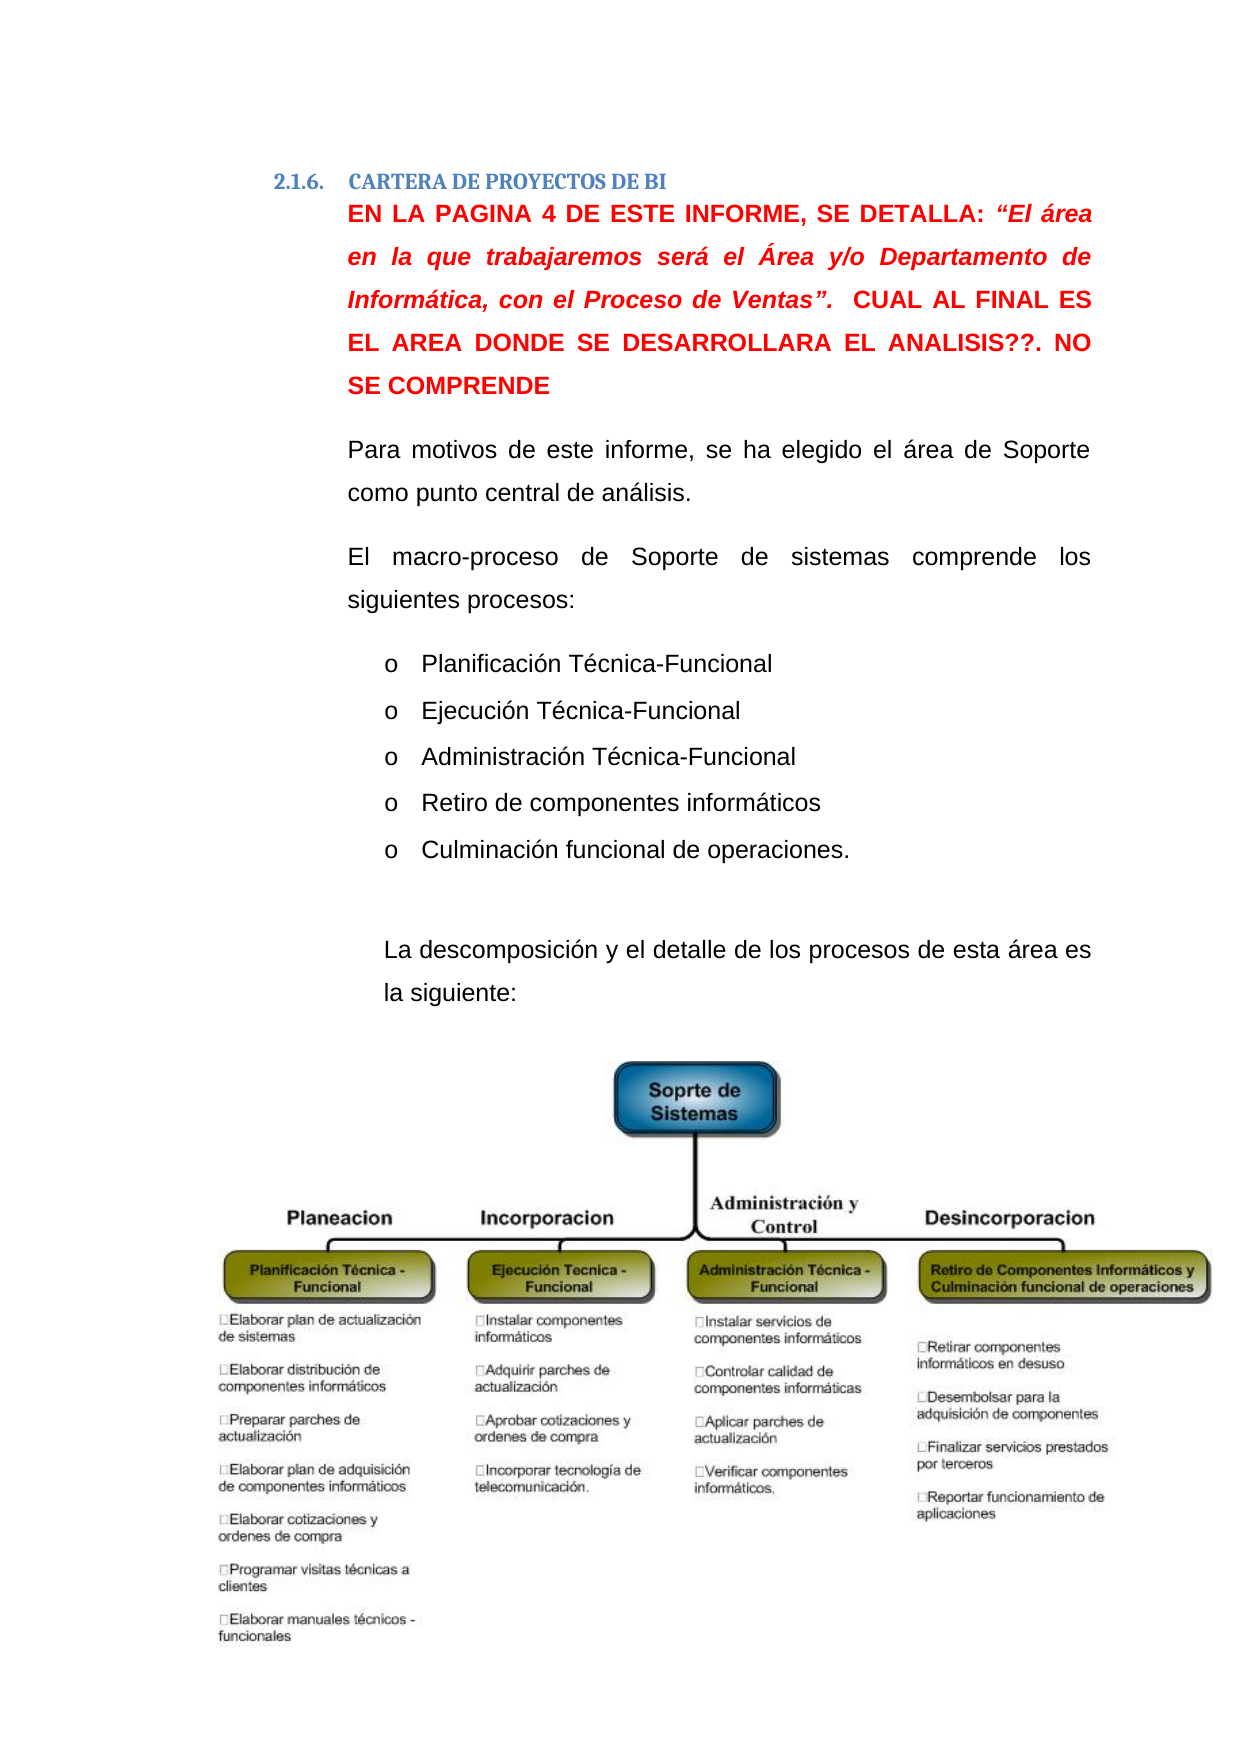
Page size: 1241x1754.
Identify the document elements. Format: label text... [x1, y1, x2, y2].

list Retiro de componentes informáticos [384, 788, 1092, 819]
list Planificación Técnica-Funcional [384, 649, 1092, 680]
picture [216, 1060, 1216, 1649]
list Culminación funcional de operaciones. [384, 835, 1092, 866]
text EN LA PAGINA 4 DE ESTE INFORME, SE DETALLA: “El área en la que trabajaremos será el Área y/o Departamento de Informática, con el Proceso de Ventas”. CUAL AL FINAL ES EL AREA DONDE SE DESARROLLARA EL ANALISIS??. NO SE COMPRENDE [347, 199, 1092, 400]
list Ejecución Técnica-Funcional [384, 696, 1092, 727]
subtitle CARTERA DE PROYECTOS DE BI [274, 168, 1092, 195]
list Administración Técnica-Funcional [384, 742, 1092, 773]
text Para motivos de este informe, se ha elegido el área de Soporte como punto central de análisis. [347, 435, 1092, 507]
text La descomposición y el detalle de los procesos de esta área es la siguiente: [384, 935, 1092, 1007]
text El macro-proceso de Soporte de sistemas comprende los siguientes procesos: [347, 542, 1092, 614]
